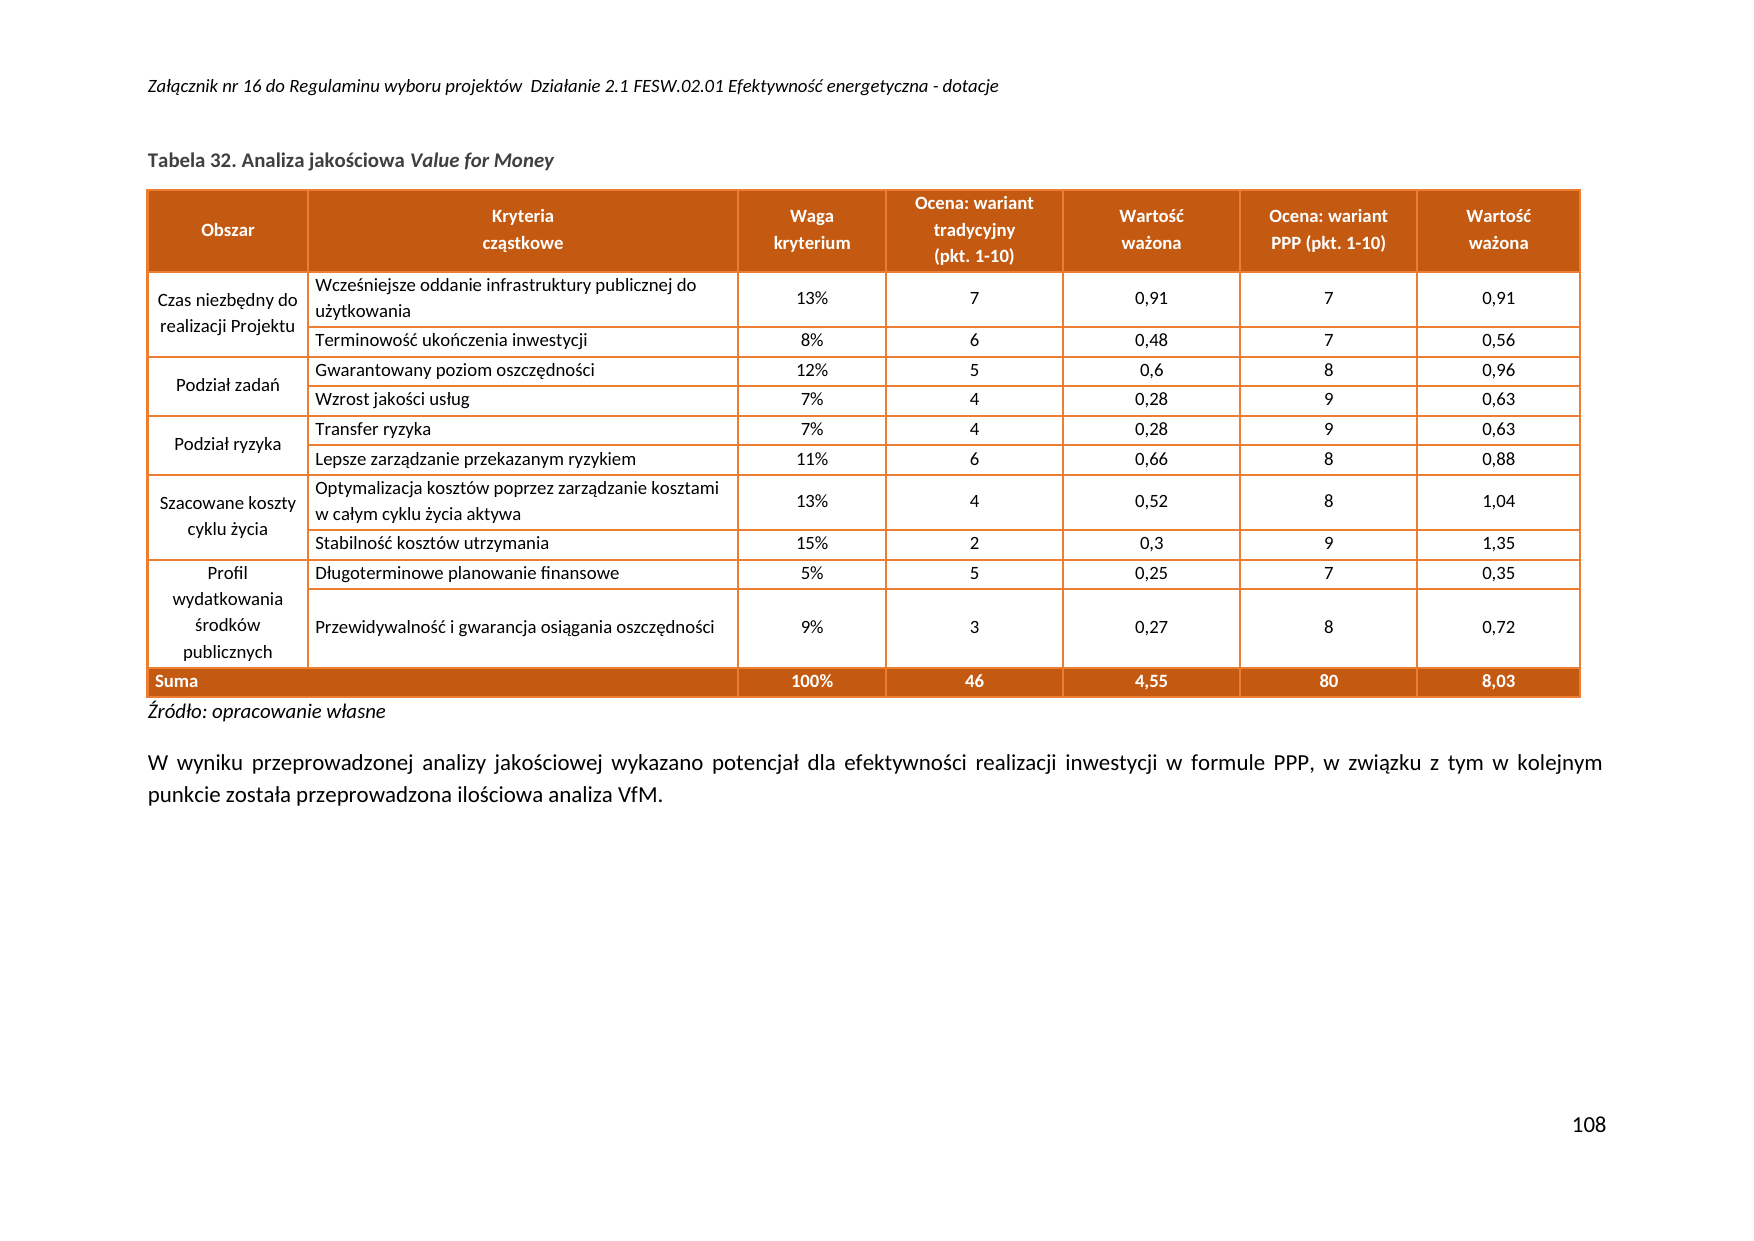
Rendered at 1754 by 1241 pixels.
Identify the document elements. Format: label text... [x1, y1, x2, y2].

table_cell 0,28 [1064, 417, 1239, 444]
table_cell 6 [887, 328, 1062, 356]
table_cell 8 [1241, 590, 1416, 667]
table_header Ocena: wariant PPP (pkt. 1-10) [1241, 191, 1416, 271]
table_cell 0,91 [1064, 273, 1239, 326]
table_cell 0,28 [1064, 387, 1239, 415]
table_cell 8 [1241, 358, 1416, 385]
table_cell 0,56 [1418, 328, 1579, 356]
table_cell 46 [887, 669, 1062, 696]
table_cell 8% [739, 328, 885, 356]
table_cell 7% [739, 417, 885, 444]
table_cell 0,66 [1064, 446, 1239, 474]
table_cell 9% [739, 590, 885, 667]
table_cell 4 [887, 417, 1062, 444]
table_cell Stabilność kosztów utrzymania [309, 531, 737, 559]
table_cell 80 [1241, 669, 1416, 696]
table_cell 0,88 [1418, 446, 1579, 474]
table_cell 0,72 [1418, 590, 1579, 667]
table_cell 0,63 [1418, 417, 1579, 444]
table_cell 3 [887, 590, 1062, 667]
table_cell 0,35 [1418, 561, 1579, 588]
table_cell Profil wydatkowania środków publicznych [149, 561, 307, 667]
table_cell Długoterminowe planowanie finansowe [309, 561, 737, 588]
text Źródło: opracowanie własne [148, 698, 1606, 724]
table_cell 4 [887, 387, 1062, 415]
table_cell 0,3 [1064, 531, 1239, 559]
table_cell 9 [1241, 531, 1416, 559]
table_cell 7 [1241, 561, 1416, 588]
table_cell Optymalizacja kosztów poprzez zarządzanie kosztami w całym cyklu życia aktywa [309, 476, 737, 529]
table_cell 8 [1241, 476, 1416, 529]
table_cell 1,04 [1418, 476, 1579, 529]
table_cell Wzrost jakości usług [309, 387, 737, 415]
table_cell 0,52 [1064, 476, 1239, 529]
table_cell 7 [1241, 273, 1416, 326]
table_cell Czas niezbędny do realizacji Projektu [149, 273, 307, 356]
table_cell 5% [739, 561, 885, 588]
table_cell 9 [1241, 417, 1416, 444]
table_cell 13% [739, 273, 885, 326]
table_cell 0,91 [1418, 273, 1579, 326]
table_cell 7 [887, 273, 1062, 326]
table_cell Szacowane koszty cyklu życia [149, 476, 307, 559]
table_cell 0,63 [1418, 387, 1579, 415]
table_cell 7% [739, 387, 885, 415]
table_cell 9 [1241, 387, 1416, 415]
table_cell Suma [149, 669, 737, 696]
table_cell 13% [739, 476, 885, 529]
table_cell 7 [1241, 328, 1416, 356]
table_cell 5 [887, 561, 1062, 588]
table_cell 1,35 [1418, 531, 1579, 559]
table_cell Wcześniejsze oddanie infrastruktury publicznej do użytkowania [309, 273, 737, 326]
table_cell 2 [887, 531, 1062, 559]
table_cell 0,96 [1418, 358, 1579, 385]
table_cell 8,03 [1418, 669, 1579, 696]
table_cell Gwarantowany poziom oszczędności [309, 358, 737, 385]
table_cell Lepsze zarządzanie przekazanym ryzykiem [309, 446, 737, 474]
table_cell 8 [1241, 446, 1416, 474]
table_cell 4 [887, 476, 1062, 529]
table_cell 100% [739, 669, 885, 696]
table_cell 12% [739, 358, 885, 385]
text W wyniku przeprowadzonej analizy jakościowej wykazano potencjał dla efektywności realizacji inwestycji w formule PPP, w związku z tym w kolejnym punkcie została przeprowadzona ilościowa analiza VfM. [148, 748, 1606, 808]
table_cell Podział zadań [149, 358, 307, 415]
table_header Waga kryterium [739, 191, 885, 271]
table_header Kryteria cząstkowe [309, 191, 737, 271]
table_cell 0,48 [1064, 328, 1239, 356]
table_header Obszar [149, 191, 307, 271]
table_cell 0,6 [1064, 358, 1239, 385]
table_cell 4,55 [1064, 669, 1239, 696]
table_cell 6 [887, 446, 1062, 474]
table_cell 11% [739, 446, 885, 474]
table_cell 5 [887, 358, 1062, 385]
table_cell Podział ryzyka [149, 417, 307, 474]
table_header Ocena: wariant tradycyjny (pkt. 1-10) [887, 191, 1062, 271]
table_cell Przewidywalność i gwarancja osiągania oszczędności [309, 590, 737, 667]
table_header Wartość ważona [1064, 191, 1239, 271]
table_cell 0,25 [1064, 561, 1239, 588]
table_cell 15% [739, 531, 885, 559]
table_cell 0,27 [1064, 590, 1239, 667]
text Tabela 32. Analiza jakościowa Value for Money [148, 148, 1606, 173]
table_cell Terminowość ukończenia inwestycji [309, 328, 737, 356]
table_header Wartość ważona [1418, 191, 1579, 271]
table_cell Transfer ryzyka [309, 417, 737, 444]
